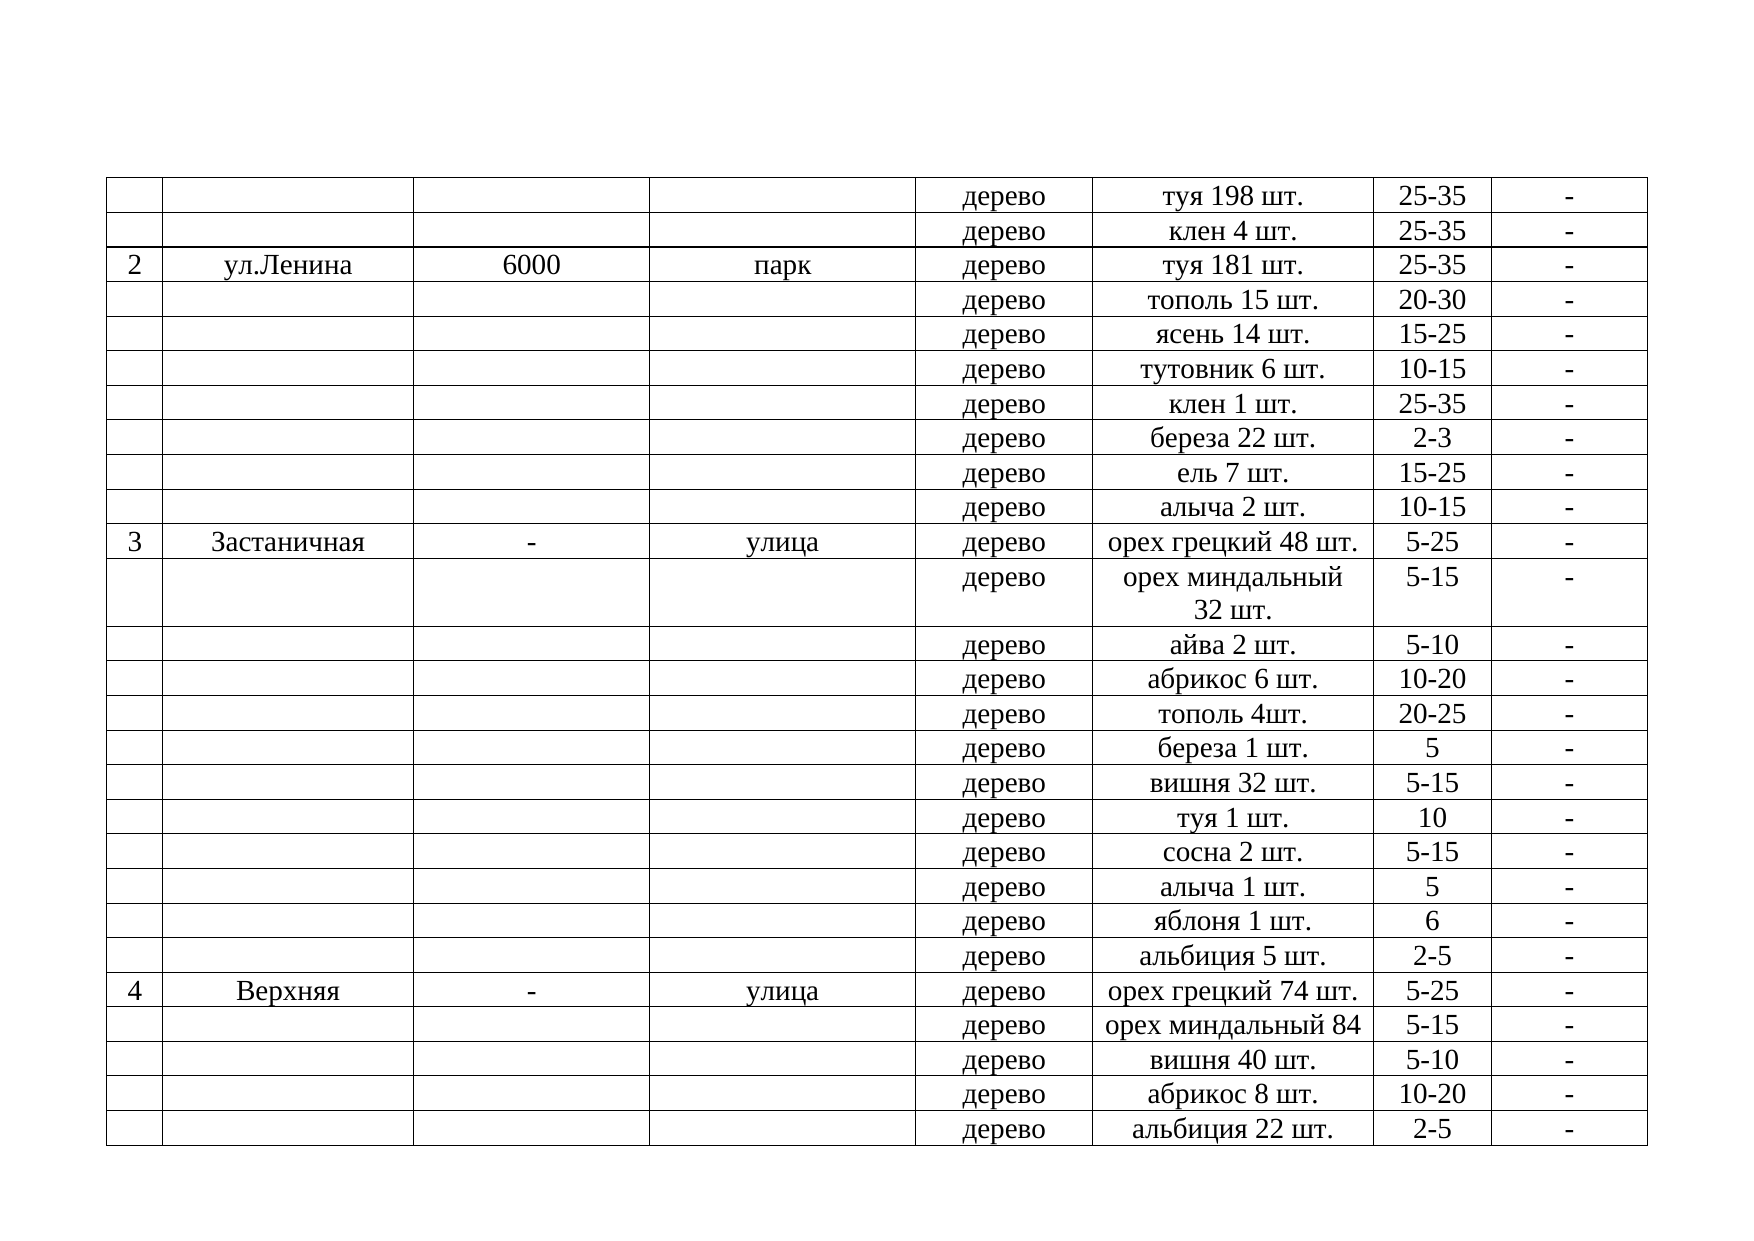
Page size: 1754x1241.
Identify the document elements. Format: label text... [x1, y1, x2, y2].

table_cell [414, 1007, 649, 1041]
table_cell - [1492, 1042, 1647, 1075]
table_cell 10 [1374, 800, 1491, 833]
table_cell - [1492, 1076, 1647, 1110]
table_cell [414, 317, 649, 350]
table_cell [163, 661, 413, 695]
table_cell - [1492, 765, 1647, 799]
table_cell [107, 386, 162, 419]
table_cell [650, 420, 915, 454]
table_cell [650, 904, 915, 937]
table_cell [163, 559, 413, 626]
table_cell 5-10 [1374, 627, 1491, 660]
table_cell дерево [916, 282, 1092, 316]
table_cell [650, 696, 915, 729]
table_cell [414, 661, 649, 695]
table_cell [163, 765, 413, 799]
table_cell [650, 490, 915, 523]
table_cell [414, 386, 649, 419]
table_cell парк [650, 248, 915, 281]
table_cell яблоня 1 шт. [1093, 904, 1373, 937]
table_cell дерево [916, 1007, 1092, 1041]
table_cell 5-15 [1374, 834, 1491, 868]
table_cell [414, 904, 649, 937]
table_cell [414, 213, 649, 246]
table_cell улица [650, 524, 915, 558]
table_cell [163, 627, 413, 660]
table_cell дерево [916, 765, 1092, 799]
table_cell - [1492, 524, 1647, 558]
table_cell тополь 15 шт. [1093, 282, 1373, 316]
table_cell клен 1 шт. [1093, 386, 1373, 419]
table_cell [414, 1111, 649, 1144]
table_cell дерево [916, 1076, 1092, 1110]
table_cell 5-25 [1374, 524, 1491, 558]
table_cell 10-20 [1374, 1076, 1491, 1110]
table_cell 25-35 [1374, 386, 1491, 419]
table_cell [650, 1007, 915, 1041]
table_cell - [1492, 800, 1647, 833]
table_cell - [1492, 731, 1647, 764]
table_cell [650, 559, 915, 626]
table_cell туя 198 шт. [1093, 178, 1373, 212]
table_cell [163, 455, 413, 488]
table_cell [107, 696, 162, 729]
table_cell [650, 765, 915, 799]
table_cell 15-25 [1374, 317, 1491, 350]
table_cell 5-15 [1374, 1007, 1491, 1041]
table_cell [650, 213, 915, 246]
table_cell [650, 938, 915, 972]
table_cell - [1492, 834, 1647, 868]
table_cell 2-3 [1374, 420, 1491, 454]
table_cell [107, 490, 162, 523]
table_cell [163, 1007, 413, 1041]
table_cell [414, 420, 649, 454]
table_cell [107, 213, 162, 246]
table_cell - [1492, 869, 1647, 902]
table_cell [414, 800, 649, 833]
table_cell - [1492, 973, 1647, 1006]
table_cell 25-35 [1374, 248, 1491, 281]
table_cell [107, 559, 162, 626]
table_cell дерево [916, 248, 1092, 281]
table_cell [107, 1076, 162, 1110]
table_cell [414, 455, 649, 488]
table_cell орех грецкий 48 шт. [1093, 524, 1373, 558]
table_cell дерево [916, 1111, 1092, 1144]
table_cell 15-25 [1374, 455, 1491, 488]
table_cell 25-35 [1374, 213, 1491, 246]
table_cell дерево [916, 455, 1092, 488]
table_cell - [1492, 455, 1647, 488]
table_cell [107, 627, 162, 660]
table_cell дерево [916, 627, 1092, 660]
table_cell туя 181 шт. [1093, 248, 1373, 281]
table_cell айва 2 шт. [1093, 627, 1373, 660]
table_cell дерево [916, 420, 1092, 454]
table_cell дерево [916, 869, 1092, 902]
table_cell [650, 1076, 915, 1110]
table_cell [163, 731, 413, 764]
table_cell дерево [916, 178, 1092, 212]
table_cell [163, 938, 413, 972]
table_cell абрикос 8 шт. [1093, 1076, 1373, 1110]
table_cell [414, 1042, 649, 1075]
table_cell - [414, 973, 649, 1006]
table_cell [163, 834, 413, 868]
table_cell [107, 800, 162, 833]
table_cell 5 [1374, 869, 1491, 902]
table_cell 20-25 [1374, 696, 1491, 729]
table_cell [414, 731, 649, 764]
table_cell [107, 1007, 162, 1041]
table_cell 5 [1374, 731, 1491, 764]
table_cell 2-5 [1374, 938, 1491, 972]
table_cell 5-15 [1374, 559, 1491, 626]
table_cell [107, 1111, 162, 1144]
table_cell [650, 1042, 915, 1075]
table_cell 4 [107, 973, 162, 1006]
table_cell туя 1 шт. [1093, 800, 1373, 833]
table_cell [107, 282, 162, 316]
table_cell 10-20 [1374, 661, 1491, 695]
table_cell 5-10 [1374, 1042, 1491, 1075]
table_cell абрикос 6 шт. [1093, 661, 1373, 695]
table_cell [414, 351, 649, 385]
table_cell [414, 627, 649, 660]
table_cell дерево [916, 661, 1092, 695]
table_cell береза 22 шт. [1093, 420, 1373, 454]
table_cell [650, 178, 915, 212]
table_cell дерево [916, 904, 1092, 937]
table_cell - [1492, 248, 1647, 281]
table_cell дерево [916, 351, 1092, 385]
table_cell [107, 661, 162, 695]
table_cell [107, 904, 162, 937]
table_cell сосна 2 шт. [1093, 834, 1373, 868]
table_cell [107, 455, 162, 488]
table_cell дерево [916, 973, 1092, 1006]
table_cell [414, 869, 649, 902]
table_cell 6000 [414, 248, 649, 281]
table_cell [163, 213, 413, 246]
table_cell [163, 1042, 413, 1075]
table_cell 25-35 [1374, 178, 1491, 212]
table_cell - [414, 524, 649, 558]
table_cell [414, 938, 649, 972]
table_cell [650, 351, 915, 385]
table_cell [414, 834, 649, 868]
table_cell альбиция 5 шт. [1093, 938, 1373, 972]
table_cell дерево [916, 559, 1092, 626]
table_cell 10-15 [1374, 490, 1491, 523]
table_cell дерево [916, 1042, 1092, 1075]
table_cell 5-15 [1374, 765, 1491, 799]
table_cell [650, 800, 915, 833]
table_cell вишня 40 шт. [1093, 1042, 1373, 1075]
table_cell - [1492, 661, 1647, 695]
table_cell [650, 455, 915, 488]
table_cell 20-30 [1374, 282, 1491, 316]
table_cell - [1492, 559, 1647, 626]
table_cell - [1492, 178, 1647, 212]
table_cell [163, 696, 413, 729]
table_cell - [1492, 938, 1647, 972]
table_cell береза 1 шт. [1093, 731, 1373, 764]
table_cell ель 7 шт. [1093, 455, 1373, 488]
table_cell дерево [916, 490, 1092, 523]
table_cell улица [650, 973, 915, 1006]
table_cell - [1492, 1111, 1647, 1144]
table_cell [414, 1076, 649, 1110]
table_cell орех грецкий 74 шт. [1093, 973, 1373, 1006]
table_cell [107, 420, 162, 454]
table_cell дерево [916, 938, 1092, 972]
table_cell [414, 765, 649, 799]
table_cell тутовник 6 шт. [1093, 351, 1373, 385]
table_cell [414, 490, 649, 523]
table_cell альбиция 22 шт. [1093, 1111, 1373, 1144]
table_cell [163, 420, 413, 454]
table_cell 2-5 [1374, 1111, 1491, 1144]
table_cell орех миндальный 32 шт. [1093, 559, 1373, 626]
table_cell дерево [916, 834, 1092, 868]
table_cell ул.Ленина [163, 248, 413, 281]
table_cell [107, 351, 162, 385]
table_cell [650, 627, 915, 660]
table_cell [107, 1042, 162, 1075]
table_cell дерево [916, 524, 1092, 558]
table_cell [414, 559, 649, 626]
table_cell [650, 731, 915, 764]
table_cell - [1492, 696, 1647, 729]
table_cell [650, 317, 915, 350]
table_cell [107, 317, 162, 350]
table_cell 2 [107, 248, 162, 281]
table_cell [163, 1076, 413, 1110]
table_cell 10-15 [1374, 351, 1491, 385]
table_cell [163, 282, 413, 316]
table_cell [163, 178, 413, 212]
table_cell дерево [916, 800, 1092, 833]
table_cell - [1492, 351, 1647, 385]
table_cell [163, 386, 413, 419]
table_cell [163, 351, 413, 385]
table_cell [650, 834, 915, 868]
table_cell - [1492, 627, 1647, 660]
table_cell орех миндальный 84 [1093, 1007, 1373, 1041]
table_cell [107, 834, 162, 868]
table_cell дерево [916, 386, 1092, 419]
table_cell Застаничная [163, 524, 413, 558]
table_cell - [1492, 420, 1647, 454]
table_cell - [1492, 904, 1647, 937]
table_cell [163, 904, 413, 937]
table_cell алыча 2 шт. [1093, 490, 1373, 523]
table_cell [414, 696, 649, 729]
table_cell дерево [916, 731, 1092, 764]
table_cell дерево [916, 317, 1092, 350]
table_cell дерево [916, 696, 1092, 729]
table_cell 5-25 [1374, 973, 1491, 1006]
table_cell 3 [107, 524, 162, 558]
table_cell алыча 1 шт. [1093, 869, 1373, 902]
table_cell [163, 1111, 413, 1144]
table_cell клен 4 шт. [1093, 213, 1373, 246]
table_cell - [1492, 282, 1647, 316]
table_cell [163, 800, 413, 833]
table_cell ясень 14 шт. [1093, 317, 1373, 350]
table_cell вишня 32 шт. [1093, 765, 1373, 799]
table_cell [414, 282, 649, 316]
table_cell - [1492, 317, 1647, 350]
table_cell [650, 1111, 915, 1144]
table_cell [650, 869, 915, 902]
table_cell [107, 731, 162, 764]
table_cell [163, 490, 413, 523]
table_cell [650, 386, 915, 419]
table_cell [107, 765, 162, 799]
table_cell - [1492, 213, 1647, 246]
table_cell [107, 938, 162, 972]
table_cell [107, 869, 162, 902]
table_cell 6 [1374, 904, 1491, 937]
table_cell - [1492, 386, 1647, 419]
table_cell [163, 317, 413, 350]
table_cell Верхняя [163, 973, 413, 1006]
table_cell [163, 869, 413, 902]
table_cell [107, 178, 162, 212]
table_cell тополь 4шт. [1093, 696, 1373, 729]
table_cell [650, 661, 915, 695]
table_cell [650, 282, 915, 316]
table_cell - [1492, 490, 1647, 523]
table_cell [414, 178, 649, 212]
table_cell - [1492, 1007, 1647, 1041]
table_cell дерево [916, 213, 1092, 246]
